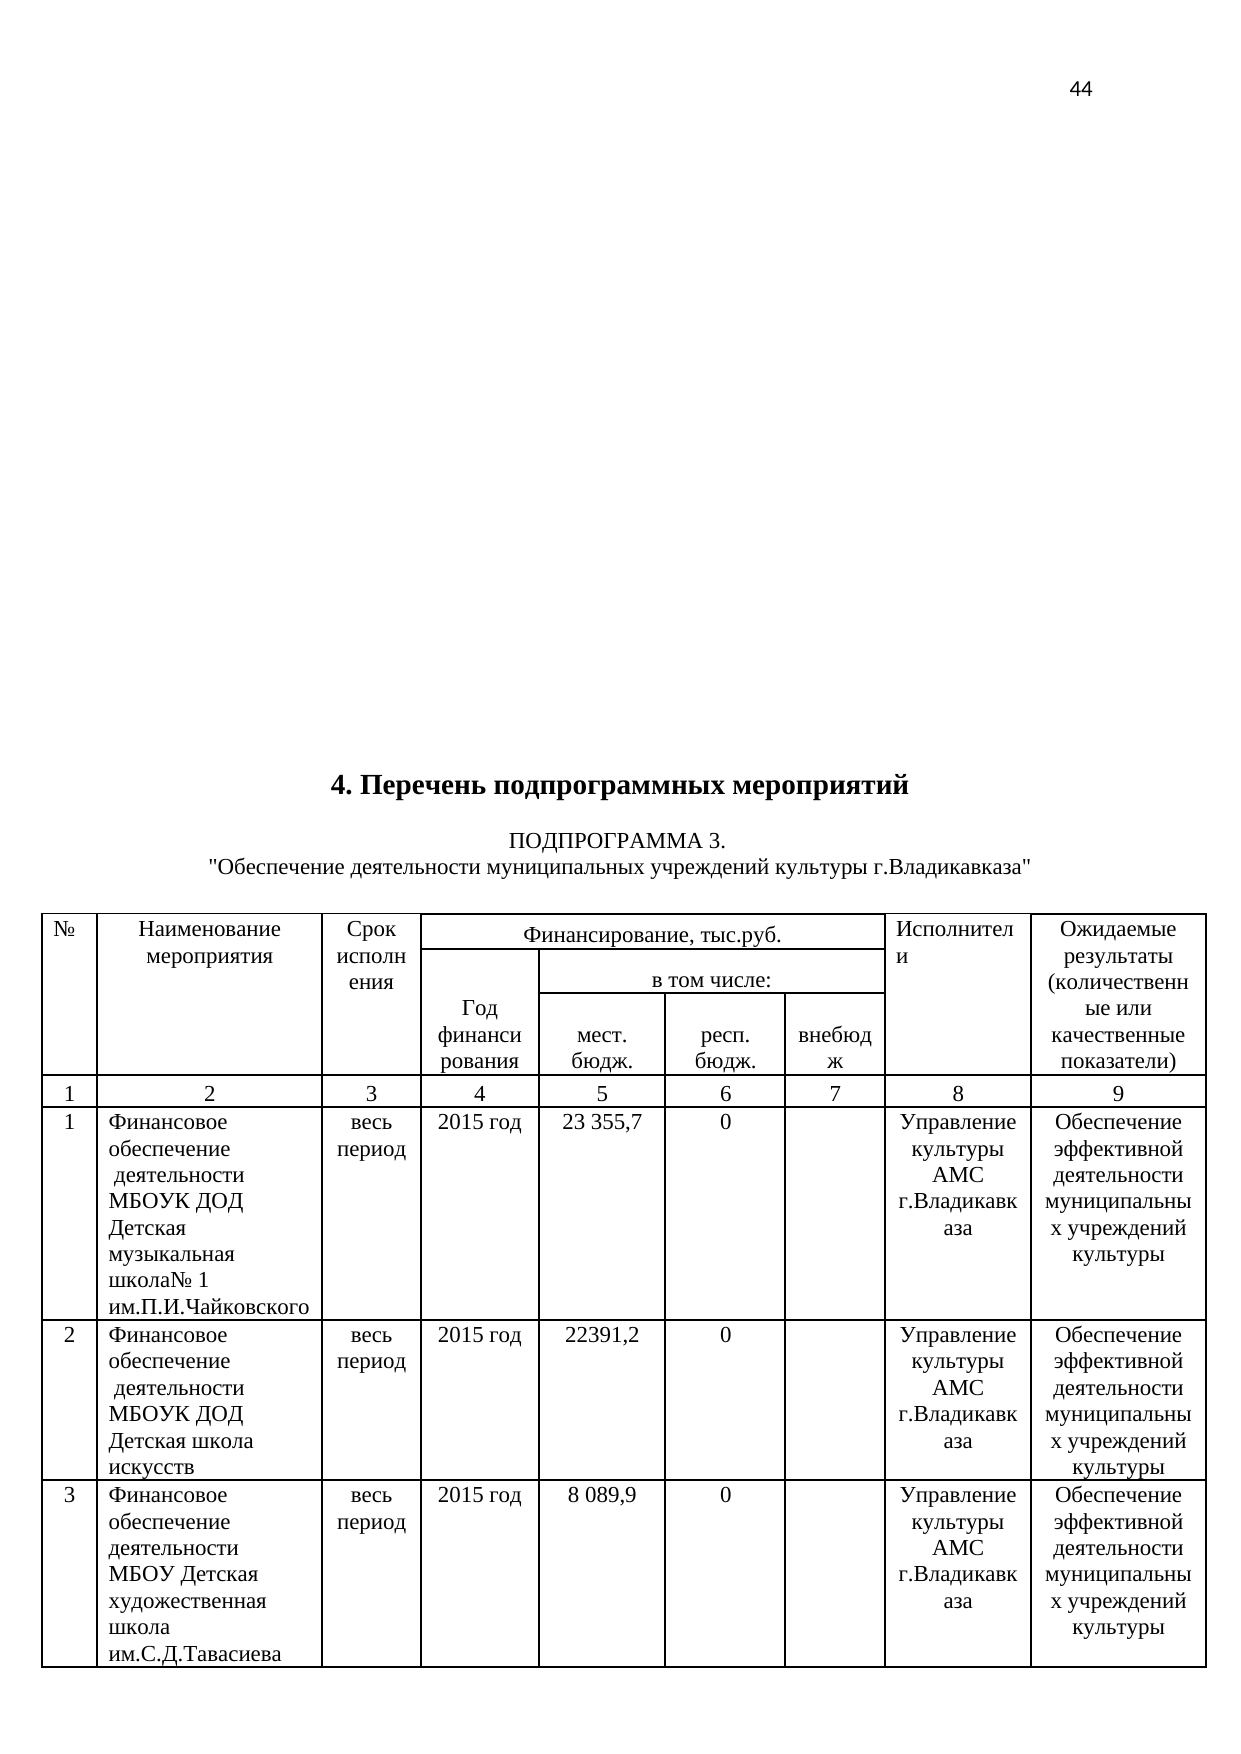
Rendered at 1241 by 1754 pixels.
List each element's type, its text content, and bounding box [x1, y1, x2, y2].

table_cell 5 [540, 1076, 664, 1106]
table_cell 1 [43, 1076, 96, 1106]
table_cell [786, 1481, 884, 1666]
table_cell 9 [1032, 1076, 1205, 1106]
table_cell [786, 1321, 884, 1479]
table_cell мест. бюдж. [540, 994, 664, 1073]
table_header Исполнители [886, 914, 1030, 1073]
table_cell 22391,2 [540, 1321, 664, 1479]
table_cell 2015 год [422, 1481, 538, 1666]
table_cell 2 [43, 1321, 96, 1479]
table_cell в том числе: [540, 950, 884, 992]
table_cell внебюдж [786, 994, 884, 1073]
table_cell Обеспечение эффективной деятельности муниципальных учреждений культуры [1032, 1321, 1205, 1479]
table_cell Финансовое обеспечение деятельности МБОУК ДОД Детская музыкальная школа№ 1 им.П.И.Чайковского [98, 1108, 321, 1319]
table_cell 0 [666, 1321, 784, 1479]
table_header Ожидаемые результаты (количественные или качественные показатели) [1032, 915, 1205, 1073]
table_cell 2015 год [422, 1108, 538, 1319]
table_cell 4 [422, 1076, 538, 1106]
table_cell 23 355,7 [540, 1108, 664, 1319]
table_cell Финансовое обеспечение деятельности МБОУ Детская художественная школа им.С.Д.Тавасиева [98, 1481, 321, 1666]
table_cell Год финансирования [422, 950, 538, 1073]
table_cell 8 089,9 [540, 1481, 664, 1666]
table_cell респ. бюдж. [666, 994, 784, 1073]
table_header Наименование мероприятия [98, 914, 321, 1073]
text 4. Перечень подпрограммных мероприятий [148, 767, 1092, 801]
table_cell весь период [323, 1321, 420, 1479]
table_cell Финансовое обеспечение деятельности МБОУК ДОД Детская школа искусств [98, 1321, 321, 1479]
table_cell 0 [666, 1108, 784, 1319]
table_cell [886, 1481, 1030, 1666]
text ПОДПРОГРАММА 3. "Обеспечение деятельности муниципальных учреждений культуры г.Владикавказа" [148, 827, 1092, 880]
table_cell 2015 год [422, 1321, 538, 1479]
table_cell весь период [323, 1481, 420, 1666]
table_cell 8 [886, 1076, 1030, 1106]
table_header Срок исполнения [323, 914, 420, 1073]
table_cell 6 [666, 1076, 784, 1106]
table_cell весь период [323, 1108, 420, 1319]
table_cell 7 [786, 1076, 884, 1106]
table_cell 2 [98, 1076, 321, 1106]
table_header Финансирование, тыс.руб. [422, 915, 884, 948]
table_cell [786, 1108, 884, 1319]
table_cell Обеспечение эффективной деятельности муниципальных учреждений культуры [1032, 1108, 1205, 1319]
table_cell Управление культуры АМС г.Владикавказа [886, 1108, 1030, 1319]
table_cell 1 [43, 1108, 96, 1319]
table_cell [1032, 1481, 1205, 1666]
table_cell 3 [43, 1481, 96, 1666]
table_cell Управление культуры АМС г.Владикавказа [886, 1321, 1030, 1479]
table_header № [43, 914, 96, 1073]
table_cell 3 [323, 1076, 420, 1106]
table_cell 0 [666, 1481, 784, 1666]
